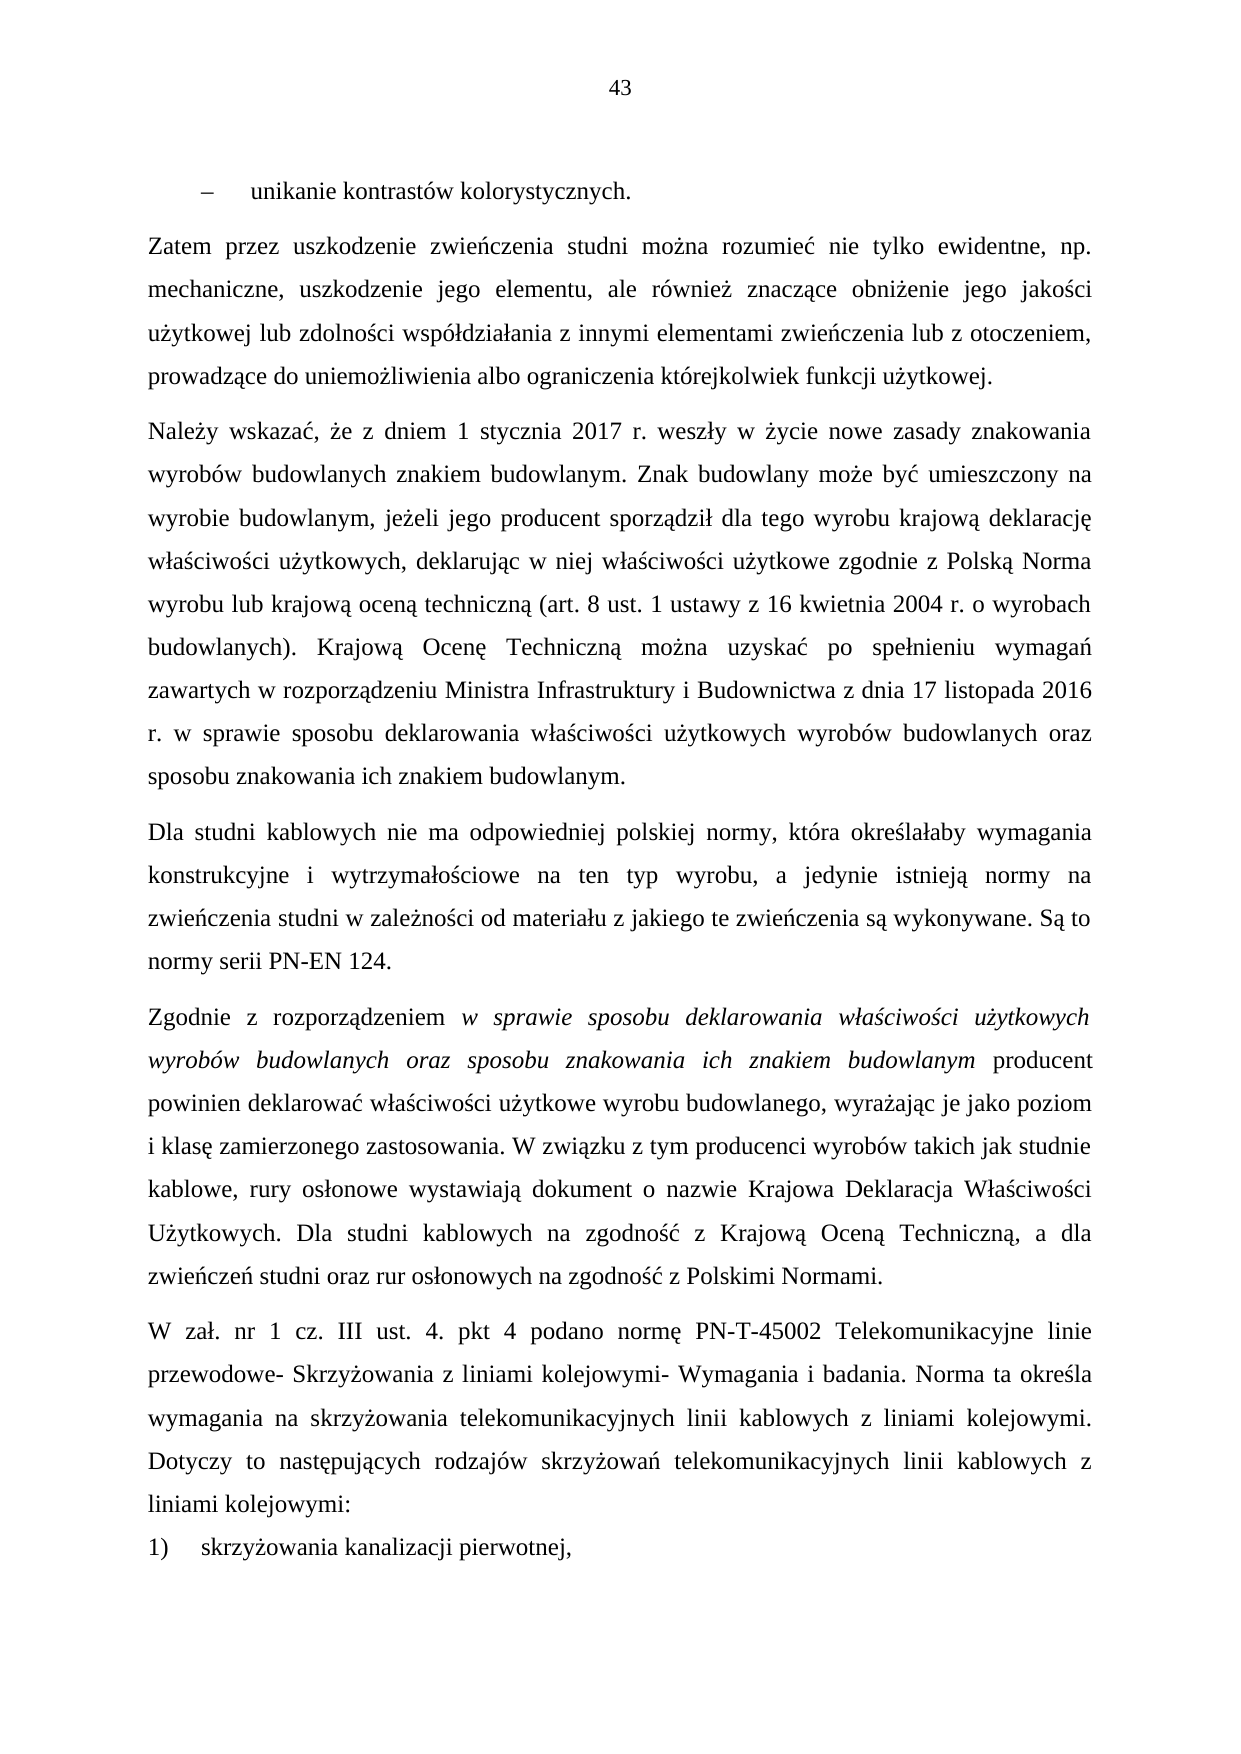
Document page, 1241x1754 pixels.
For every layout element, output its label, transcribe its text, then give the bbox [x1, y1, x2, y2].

text – unikanie kontrastów kolorystycznych. [201, 176, 1093, 204]
text Zatem przez uszkodzenie zwieńczenia studni można rozumieć nie tylko ewidentne, np. mechaniczne, uszkodzenie jego elementu, ale również znaczące obniżenie jego jakości użytkowej lub zdolności współdziałania z innymi elementami zwieńczenia lub z otoczeniem, prowadzące do uniemożliwienia albo ograniczenia którejkolwiek funkcji użytkowej. [148, 231, 1093, 389]
text Dla studni kablowych nie ma odpowiedniej polskiej normy, która określałaby wymagania konstrukcyjne i wytrzymałościowe na ten typ wyrobu, a jedynie istnieją normy na zwieńczenia studni w zależności od materiału z jakiego te zwieńczenia są wykonywane. Są to normy serii PN-EN 124. [148, 817, 1093, 975]
text Należy wskazać, że z dniem 1 stycznia 2017 r. weszły w życie nowe zasady znakowania wyrobów budowlanych znakiem budowlanym. Znak budowlany może być umieszczony na wyrobie budowlanym, jeżeli jego producent sporządził dla tego wyrobu krajową deklarację właściwości użytkowych, deklarując w niej właściwości użytkowe zgodnie z Polską Norma wyrobu lub krajową oceną techniczną (art. 8 ust. 1 ustawy z 16 kwietnia 2004 r. o wyrobach budowlanych). Krajową Ocenę Techniczną można uzyskać po spełnieniu wymagań zawartych w rozporządzeniu Ministra Infrastruktury i Budownictwa z dnia 17 listopada 2016 r. w sprawie sposobu deklarowania właściwości użytkowych wyrobów budowlanych oraz sposobu znakowania ich znakiem budowlanym. [148, 416, 1093, 790]
text W zał. nr 1 cz. III ust. 4. pkt 4 podano normę PN-T-45002 Telekomunikacyjne linie przewodowe- Skrzyżowania z liniami kolejowymi- Wymagania i badania. Norma ta określa wymagania na skrzyżowania telekomunikacyjnych linii kablowych z liniami kolejowymi. Dotyczy to następujących rodzajów skrzyżowań telekomunikacyjnych linii kablowych z liniami kolejowymi: [148, 1316, 1093, 1518]
text Zgodnie z rozporządzeniem w sprawie sposobu deklarowania właściwości użytkowych wyrobów budowlanych oraz sposobu znakowania ich znakiem budowlanym producent powinien deklarować właściwości użytkowe wyrobu budowlanego, wyrażając je jako poziom i klasę zamierzonego zastosowania. W związku z tym producenci wyrobów takich jak studnie kablowe, rury osłonowe wystawiają dokument o nazwie Krajowa Deklaracja Właściwości Użytkowych. Dla studni kablowych na zgodność z Krajową Oceną Techniczną, a dla zwieńczeń studni oraz rur osłonowych na zgodność z Polskimi Normami. [148, 1002, 1093, 1289]
text 1) skrzyżowania kanalizacji pierwotnej, [148, 1532, 1093, 1561]
